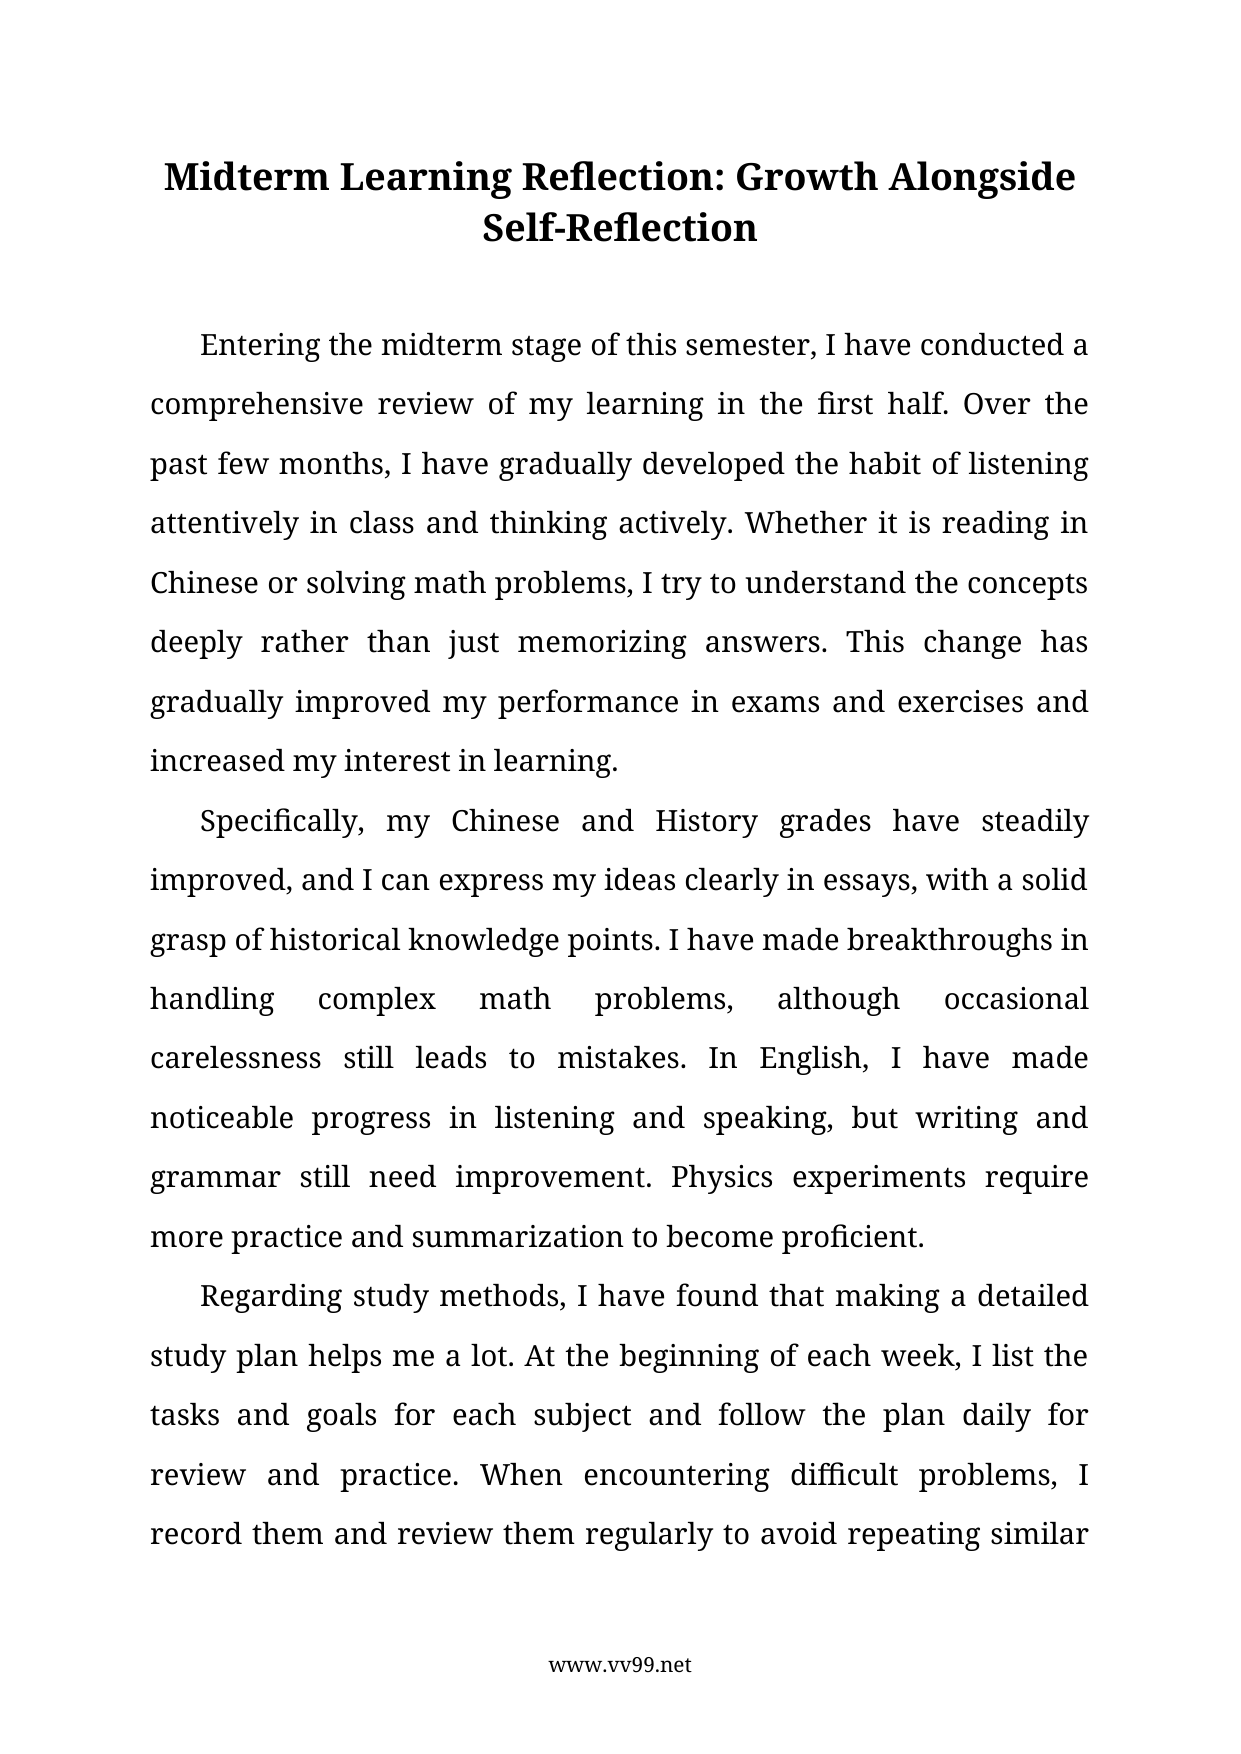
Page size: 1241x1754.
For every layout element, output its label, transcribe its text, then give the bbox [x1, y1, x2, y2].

subtitle Midterm Learning Reflection: Growth Alongside Self-Reflection [150, 150, 1090, 252]
text Entering the midterm stage of this semester, I have conducted a comprehensive review of my learning in the first half. Over the past few months, I have gradually developed the habit of listening attentively in class and thinking actively. Whether it is reading in Chinese or solving math problems, I try to understand the concepts deeply rather than just memorizing answers. This change has gradually improved my performance in exams and exercises and increased my interest in learning. [150, 324, 1090, 780]
text Specifically, my Chinese and History grades have steadily improved, and I can express my ideas clearly in essays, with a solid grasp of historical knowledge points. I have made breakthroughs in handling complex math problems, although occasional carelessness still leads to mistakes. In English, I have made noticeable progress in listening and speaking, but writing and grammar still need improvement. Physics experiments require more practice and summarization to become proficient. [150, 800, 1090, 1256]
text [150, 1276, 1090, 1553]
